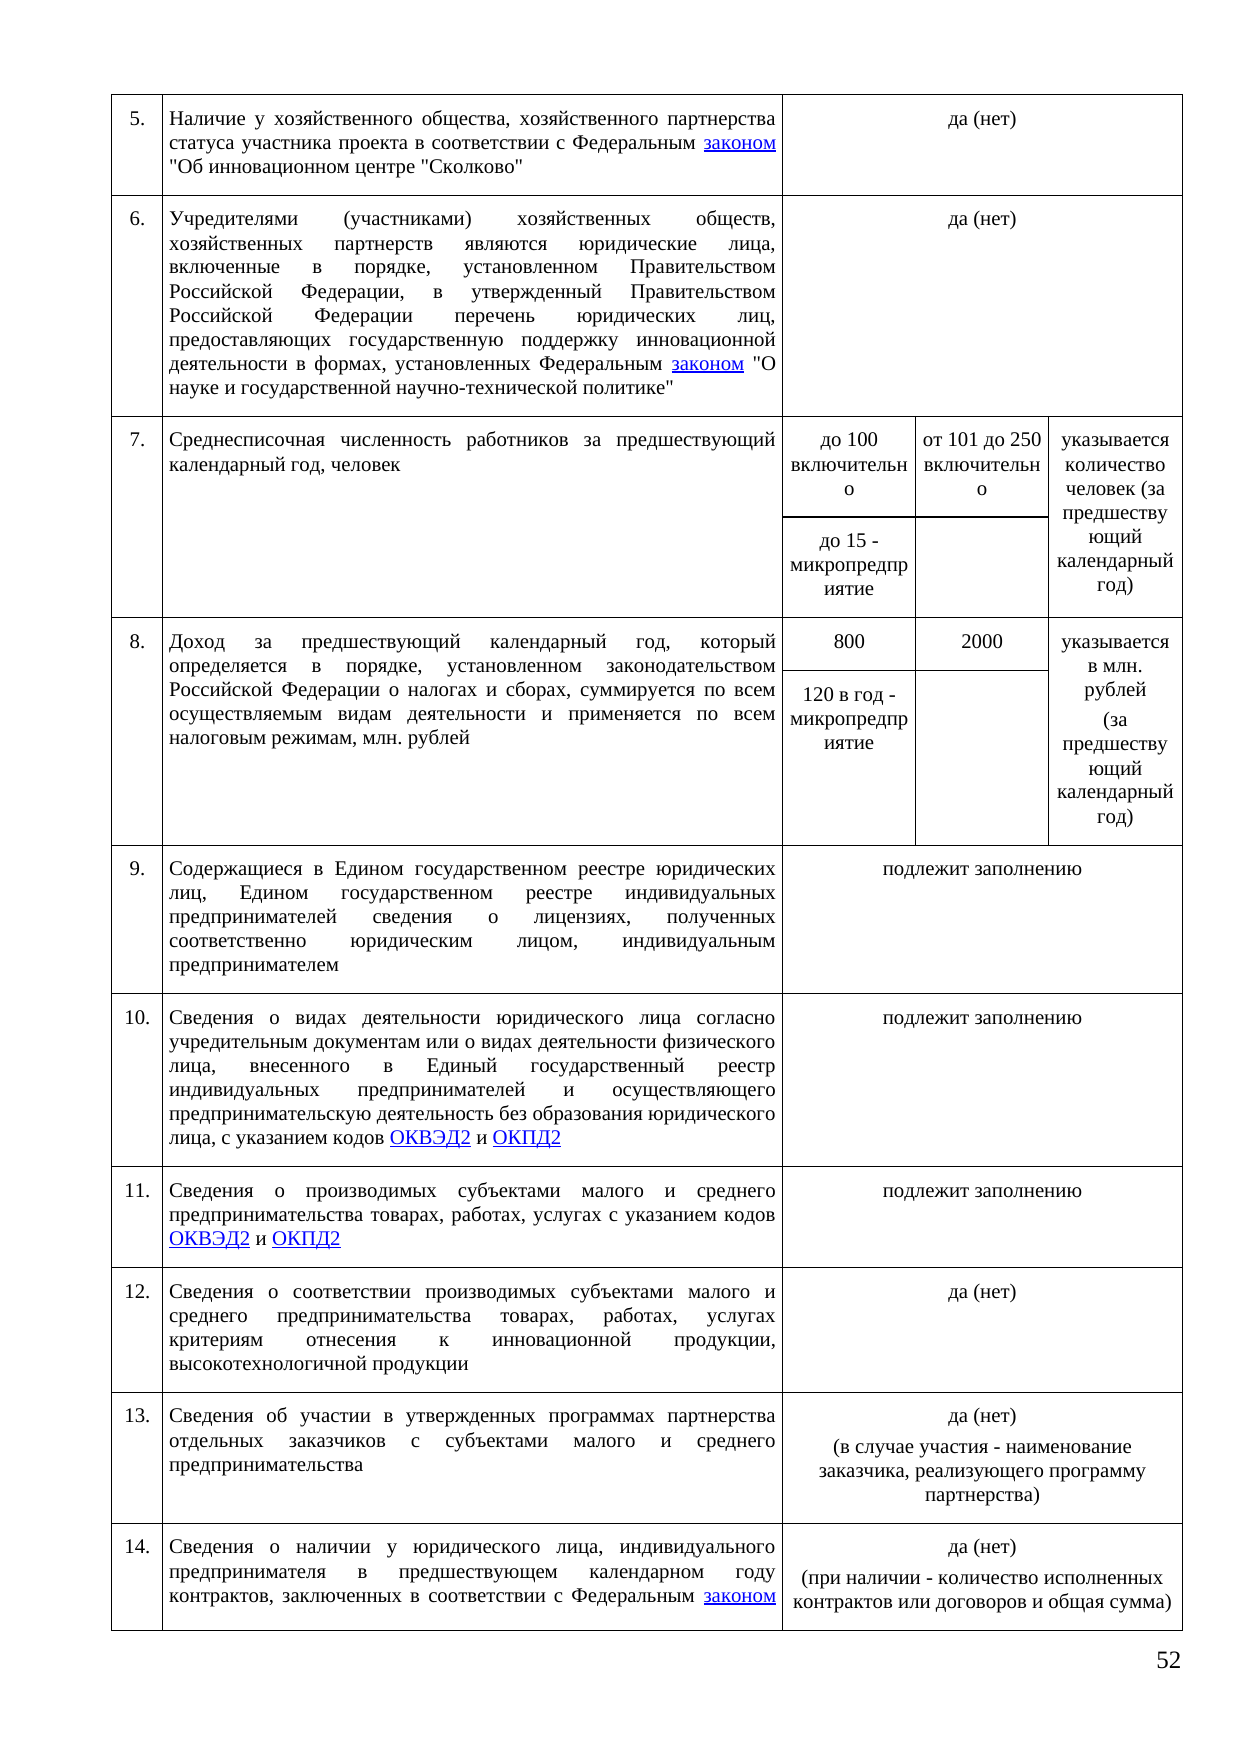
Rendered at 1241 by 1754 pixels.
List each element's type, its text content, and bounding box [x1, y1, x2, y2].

table_cell Сведения об участии в утвержденных программах партнерства отдельных заказчиков с субъектами малого и среднего предпринимательства [163, 1393, 782, 1523]
table_cell 10. [112, 994, 162, 1166]
table_cell Содержащиеся в Едином государственном реестре юридических лиц, Едином государственном реестре индивидуальных предпринимателей сведения о лицензиях, полученных соответственно юридическим лицом, индивидуальным предпринимателем [163, 846, 782, 993]
table_cell подлежит заполнению [783, 1167, 1182, 1267]
table_cell [916, 518, 1048, 617]
table_cell 120 в год - микропредприятие [783, 671, 915, 844]
table_cell Учредителями (участниками) хозяйственных обществ, хозяйственных партнерств являются юридические лица, включенные в порядке, установленном Правительством Российской Федерации, в утвержденный Правительством Российской Федерации перечень юридических лиц, предоставляющих государственную поддержку инновационной деятельности в формах, установленных Федеральным законом "О науке и государственной научно-технической политике" [163, 196, 782, 416]
table_cell указывается количество человек (за предшествующий календарный год) [1049, 417, 1182, 617]
table_cell 800 [783, 618, 915, 670]
table_cell указывается в млн. рублей (за предшествующий календарный год) [1049, 618, 1182, 844]
table_cell 7. [112, 417, 162, 617]
table_cell да (нет) [783, 95, 1182, 195]
table_cell Среднесписочная численность работников за предшествующий календарный год, человек [163, 417, 782, 617]
table_cell да (нет) [783, 1268, 1182, 1392]
table_cell до 15 - микропредприятие [783, 518, 915, 617]
table_cell Сведения о видах деятельности юридического лица согласно учредительным документам или о видах деятельности физического лица, внесенного в Единый государственный реестр индивидуальных предпринимателей и осуществляющего предпринимательскую деятельность без образования юридического лица, с указанием кодов ОКВЭД2 и ОКПД2 [163, 994, 782, 1166]
table_cell да (нет) (в случае участия - наименование заказчика, реализующего программу партнерства) [783, 1393, 1182, 1523]
table_cell до 100 включительно [783, 417, 915, 516]
table_cell 9. [112, 846, 162, 993]
table_cell 8. [112, 618, 162, 844]
table_cell Наличие у хозяйственного общества, хозяйственного партнерства статуса участника проекта в соответствии с Федеральным законом "Об инновационном центре "Сколково" [163, 95, 782, 195]
table_cell 2000 [916, 618, 1048, 670]
table_cell 11. [112, 1167, 162, 1267]
table_cell 13. [112, 1393, 162, 1523]
table_cell подлежит заполнению [783, 994, 1182, 1166]
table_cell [783, 1524, 1182, 1630]
table_cell Сведения о производимых субъектами малого и среднего предпринимательства товарах, работах, услугах с указанием кодов ОКВЭД2 и ОКПД2 [163, 1167, 782, 1267]
table_cell 6. [112, 196, 162, 416]
table_cell 5. [112, 95, 162, 195]
table_cell 14. [112, 1524, 162, 1630]
table_cell [916, 671, 1048, 844]
table_cell да (нет) [783, 196, 1182, 416]
table_cell Доход за предшествующий календарный год, который определяется в порядке, установленном законодательством Российской Федерации о налогах и сборах, суммируется по всем осуществляемым видам деятельности и применяется по всем налоговым режимам, млн. рублей [163, 618, 782, 844]
table_cell подлежит заполнению [783, 846, 1182, 993]
table_cell Сведения о соответствии производимых субъектами малого и среднего предпринимательства товарах, работах, услугах критериям отнесения к инновационной продукции, высокотехнологичной продукции [163, 1268, 782, 1392]
table_cell 12. [112, 1268, 162, 1392]
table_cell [163, 1524, 782, 1630]
table_cell от 101 до 250 включительно [916, 417, 1048, 516]
